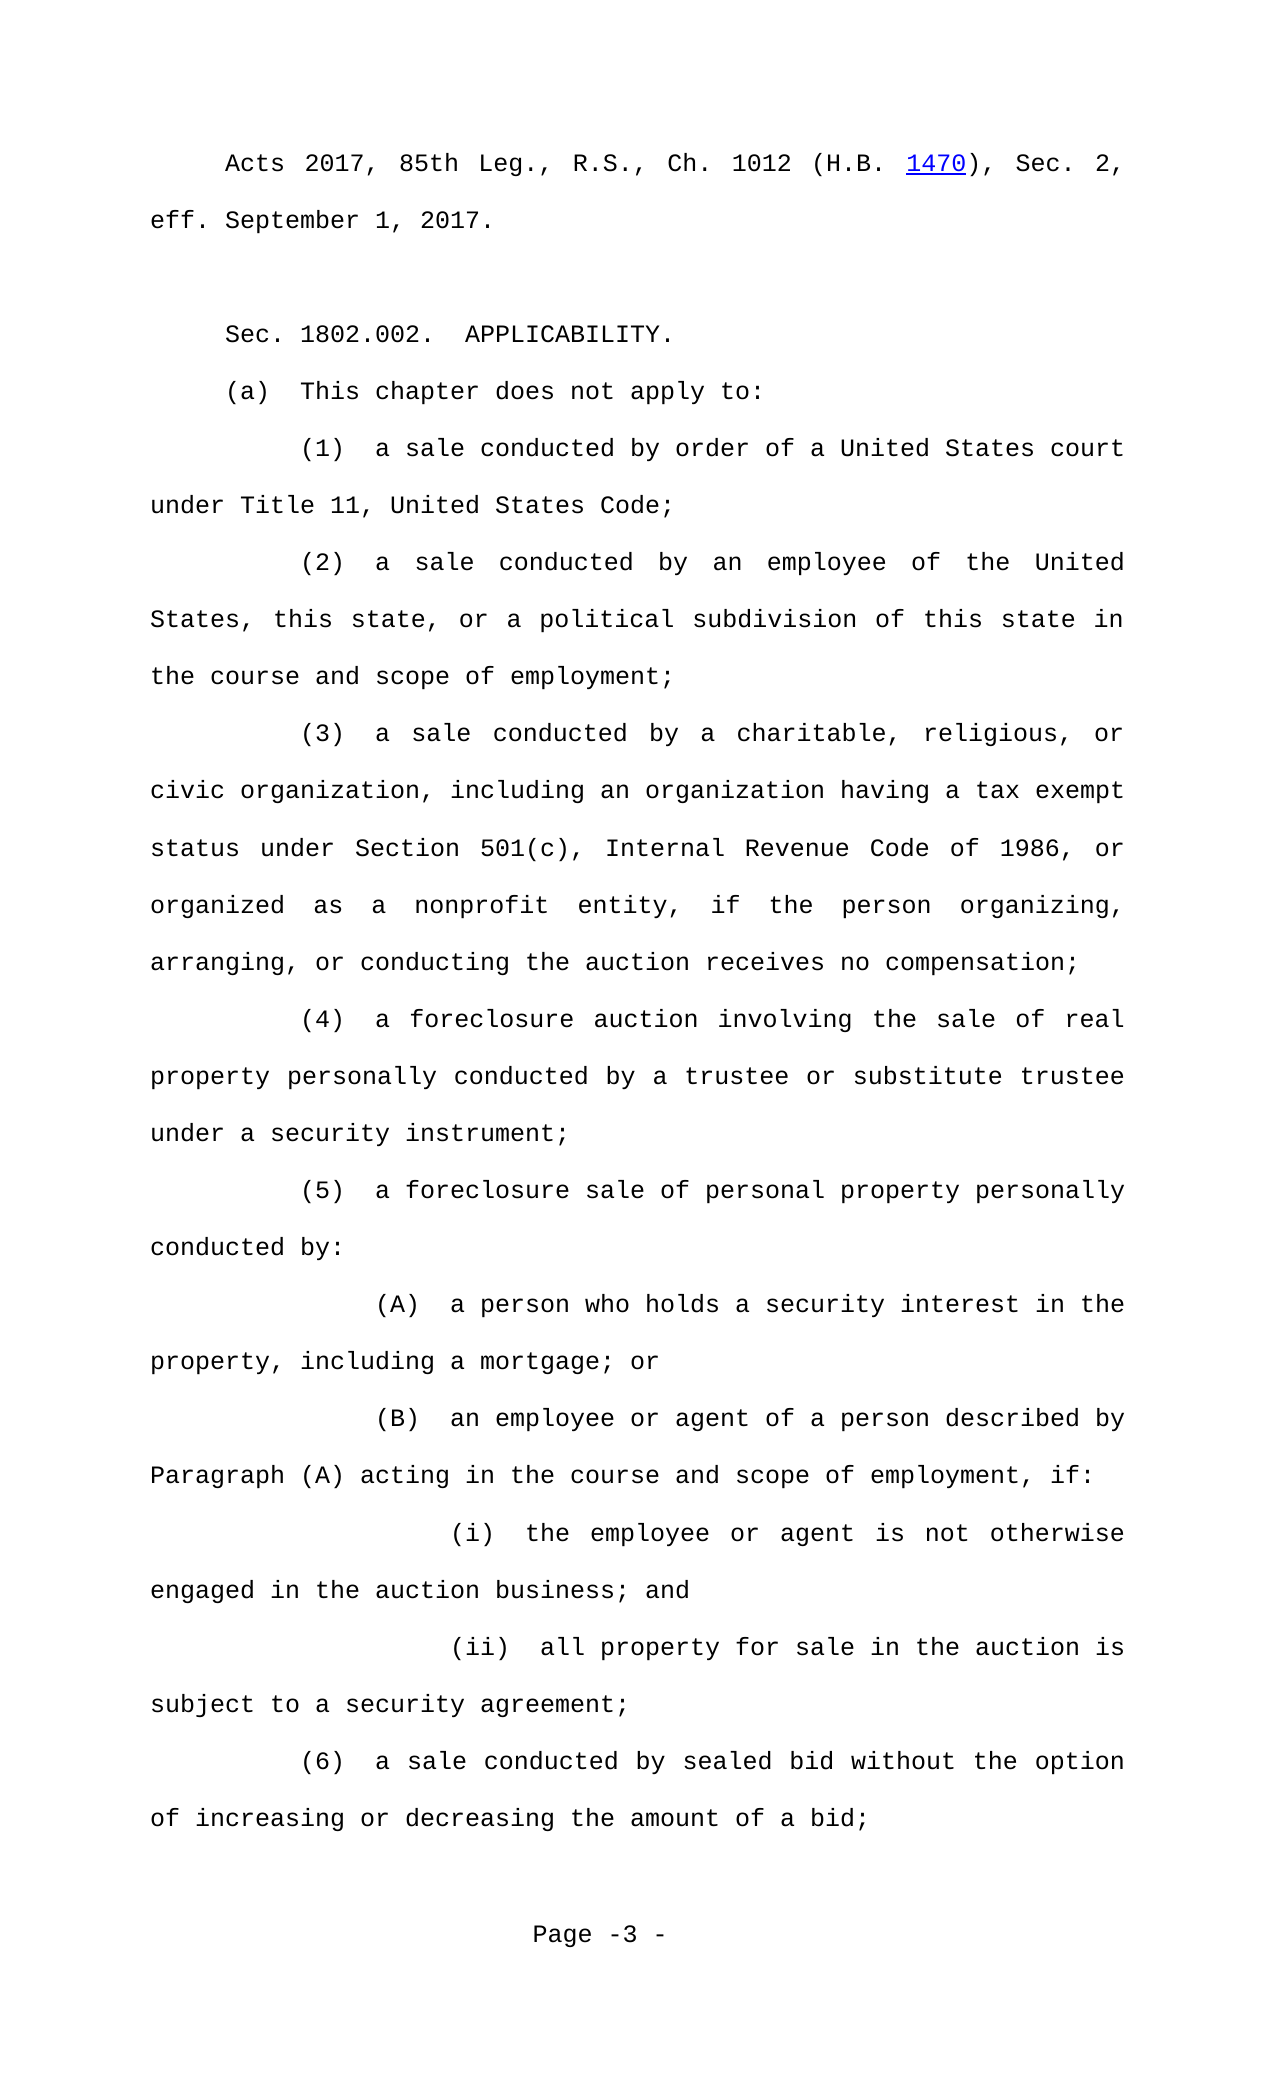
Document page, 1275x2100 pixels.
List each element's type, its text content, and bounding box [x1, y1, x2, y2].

text Sec. 1802.002. APPLICABILITY. [150, 321, 1125, 350]
text (4) a foreclosure auction involving the sale of real property personally conducted by a trustee or substitute trustee under a security instrument; [150, 1006, 1125, 1149]
text (1) a sale conducted by order of a United States court under Title 11, United States Code; [150, 435, 1125, 521]
text (i) the employee or agent is not otherwise engaged in the auction business; and [150, 1520, 1125, 1606]
text (a) This chapter does not apply to: [150, 378, 1125, 407]
text (2) a sale conducted by an employee of the United States, this state, or a political subdivision of this state in the course and scope of employment; [150, 549, 1125, 692]
text (B) an employee or agent of a person described by Paragraph (A) acting in the course and scope of employment, if: [150, 1406, 1125, 1491]
text Acts 2017, 85th Leg., R.S., Ch. 1012 (H.B. 1470), Sec. 2, eff. September 1, 2017. [150, 150, 1125, 236]
text (A) a person who holds a security interest in the property, including a mortgage; or [150, 1292, 1125, 1377]
text (5) a foreclosure sale of personal property personally conducted by: [150, 1177, 1125, 1263]
text (ii) all property for sale in the auction is subject to a security agreement; [150, 1634, 1125, 1720]
text (3) a sale conducted by a charitable, religious, or civic organization, including an organization having a tax exempt status under Section 501(c), Internal Revenue Code of 1986, or organized as a nonprofit entity, if the person organizing, arranging, or conducting the auction receives no compensation; [150, 721, 1125, 978]
text (6) a sale conducted by sealed bid without the option of increasing or decreasing the amount of a bid; [150, 1748, 1125, 1834]
